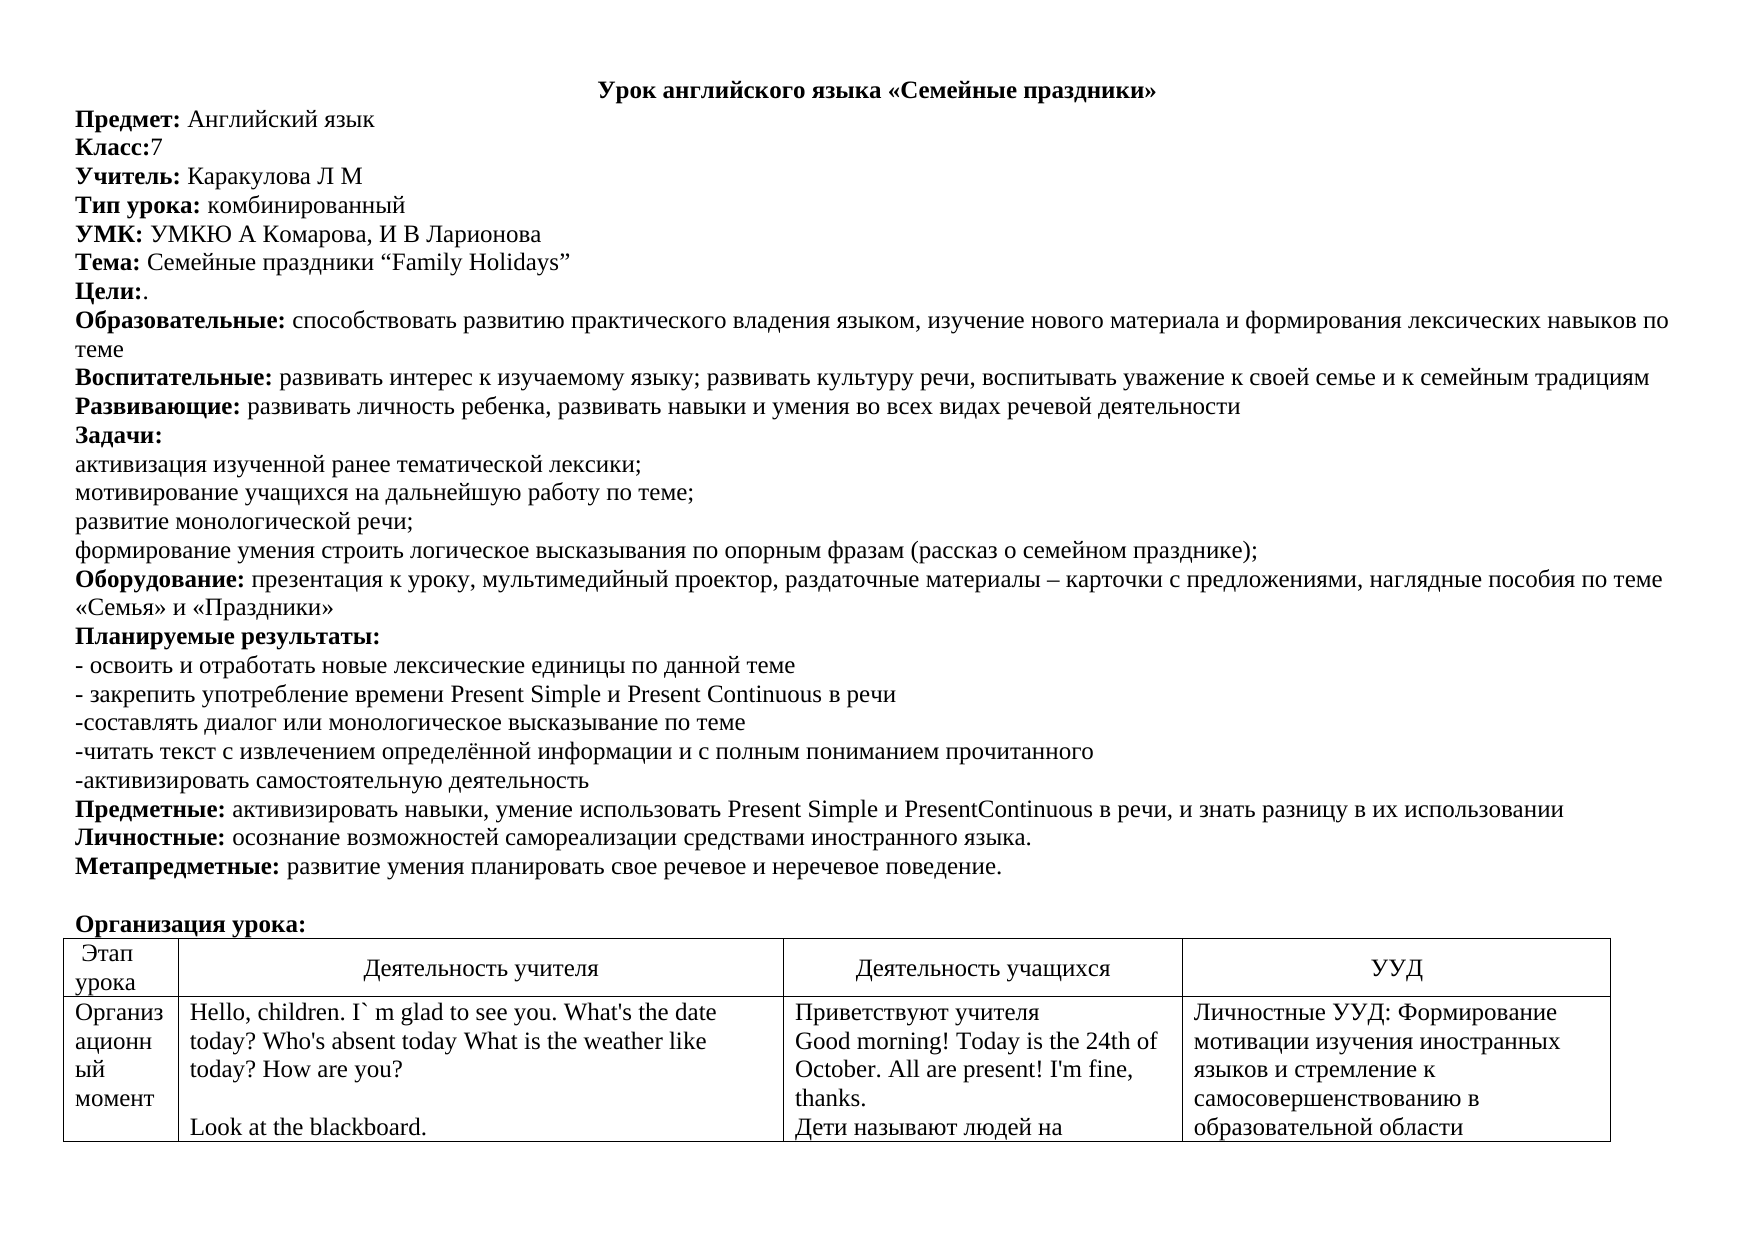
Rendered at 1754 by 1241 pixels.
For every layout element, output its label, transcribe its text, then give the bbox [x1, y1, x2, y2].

text Класс:7 [75, 132, 1679, 161]
text Воспитательные: развивать интерес к изучаемому языку; развивать культуру речи, воспитывать уважение к своей семье и к семейным традициям [75, 362, 1679, 391]
text Личностные: осознание возможностей самореализации средствами иностранного языка. [75, 822, 1679, 851]
text развитие монологической речи; [75, 506, 1679, 535]
table_header Этап урока [64, 939, 178, 996]
text Учитель: Каракулова Л М [75, 161, 1679, 190]
text мотивирование учащихся на дальнейшую работу по теме; [75, 477, 1679, 506]
text Организация урока: [75, 909, 1679, 937]
text формирование умения строить логическое высказывания по опорным фразам (рассказ о семейном празднике); Оборудование: презентация к уроку, мультимедийный проектор, раздаточные материалы – карточки с предложениями, наглядные пособия по теме «Семья» и «Праздники» [75, 535, 1679, 621]
text Тема: Семейные праздники “Family Holidays” [75, 247, 1679, 276]
text Планируемые результаты: [75, 621, 1679, 650]
text - закрепить употребление времени Present Simple и Present Continuous в речи [75, 679, 1679, 707]
text Метапредметные: развитие умения планировать свое речевое и неречевое поведение. [75, 851, 1679, 880]
text активизация изученной ранее тематической лексики; [75, 449, 1679, 477]
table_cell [784, 997, 1182, 1141]
text Предмет: Английский язык [75, 104, 1679, 132]
table_header Деятельность учителя [179, 939, 783, 996]
table_header Деятельность учащихся [784, 939, 1182, 996]
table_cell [179, 997, 783, 1141]
text Цели:. [75, 276, 1679, 305]
table_header УУД [1183, 939, 1610, 996]
text - освоить и отработать новые лексические единицы по данной теме [75, 650, 1679, 679]
text Задачи: [75, 420, 1679, 449]
text Предметные: активизировать навыки, умение использовать Present Simple и PresentContinuous в речи, и знать разницу в их использовании [75, 794, 1679, 822]
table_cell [1183, 997, 1610, 1141]
text -активизировать самостоятельную деятельность [75, 765, 1679, 794]
text Образовательные: способствовать развитию практического владения языком, изучение нового материала и формирования лексических навыков по теме [75, 305, 1679, 362]
text Тип урока: комбинированный [75, 190, 1679, 219]
text -составлять диалог или монологическое высказывание по теме [75, 707, 1679, 736]
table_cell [64, 997, 178, 1141]
text Урок английского языка «Семейные праздники» [75, 75, 1679, 104]
text УМК: УМКЮ А Комарова, И В Ларионова [75, 219, 1679, 247]
text -читать текст с извлечением определённой информации и с полным пониманием прочитанного [75, 736, 1679, 765]
text Развивающие: развивать личность ребенка, развивать навыки и умения во всех видах речевой деятельности [75, 391, 1679, 420]
